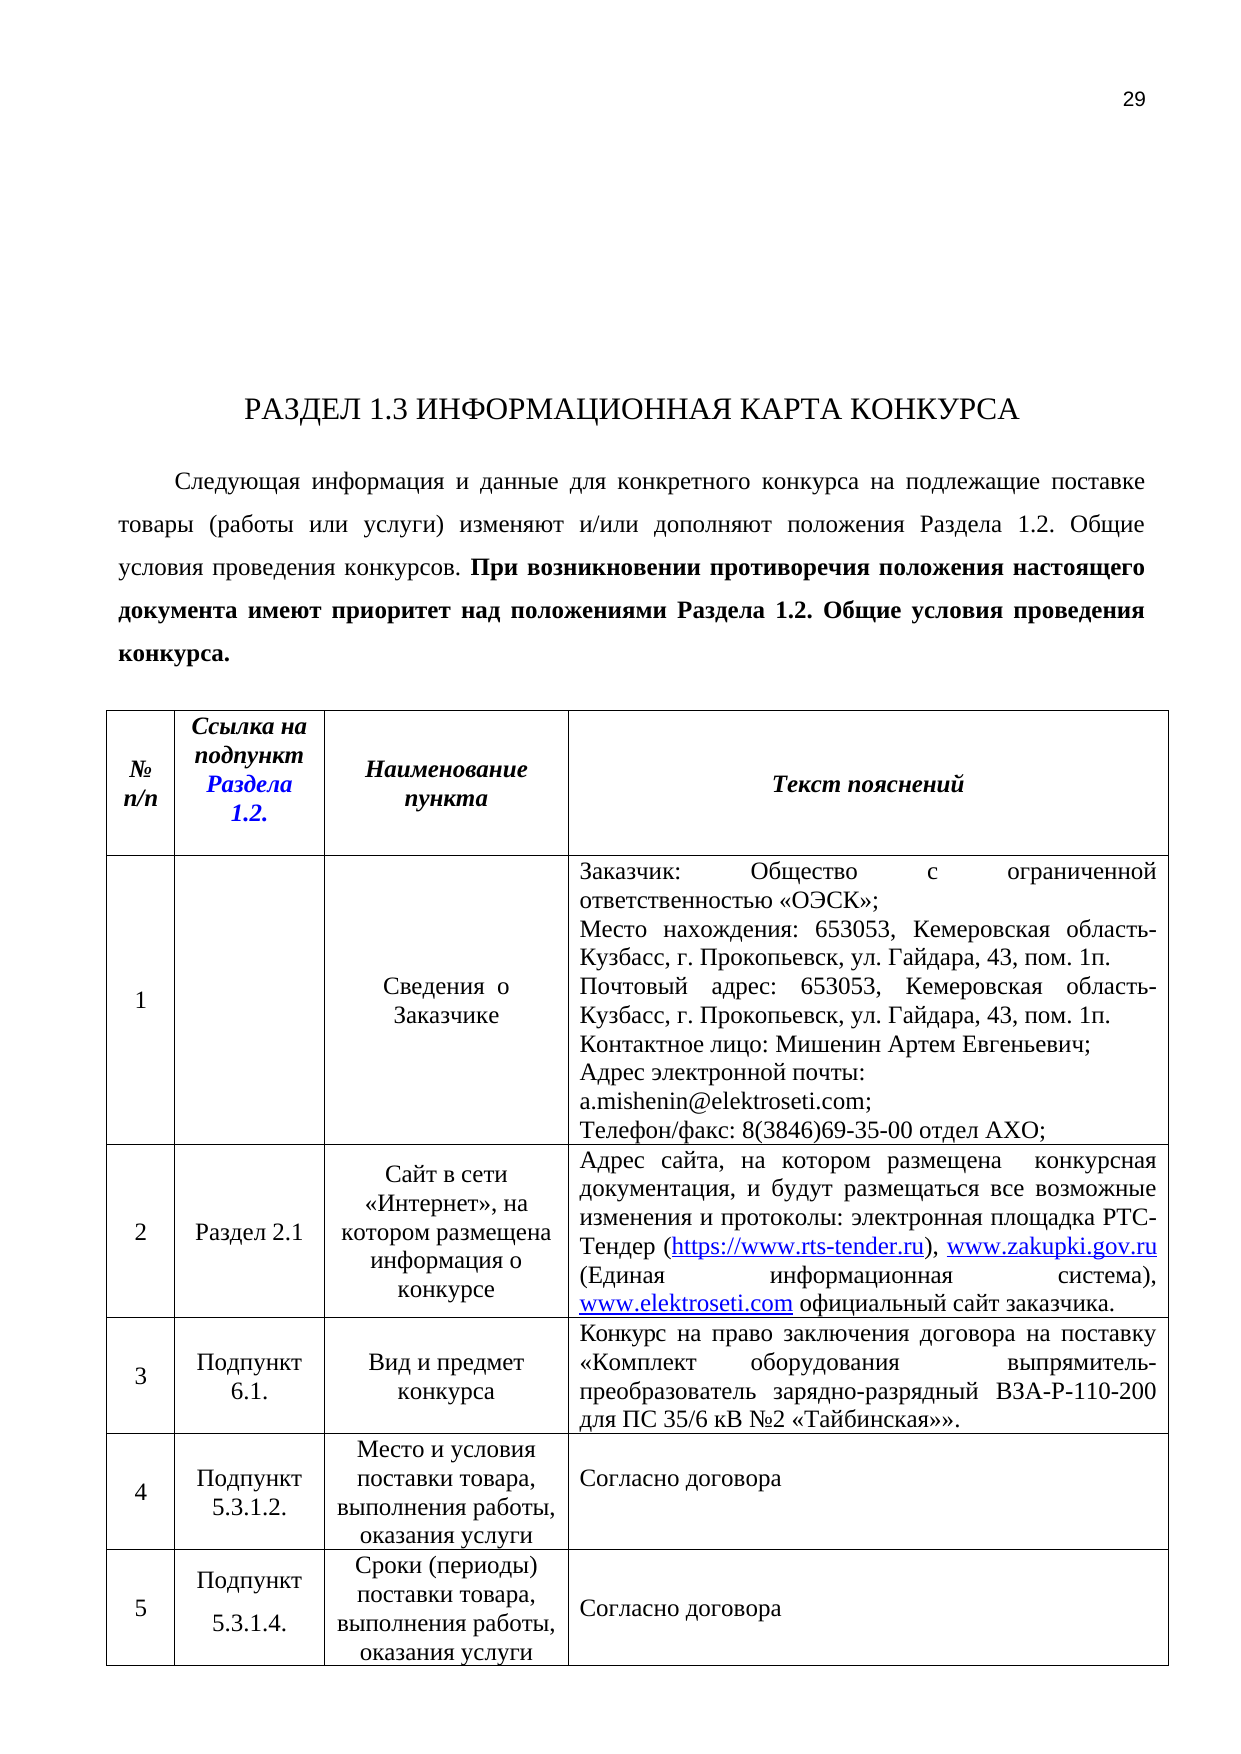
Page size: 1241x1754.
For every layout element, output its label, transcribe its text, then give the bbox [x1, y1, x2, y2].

table_header Текст пояснений [569, 711, 1168, 855]
table_cell Место и условия поставки товара, выполнения работы, оказания услуги [325, 1434, 568, 1549]
table_cell Адрес сайта, на котором размещена конкурсная документация, и будут размещаться все возможные изменения и протоколы: электронная площадка РТС-Тендер (https://www.rts-tender.ru), www.zakupki.gov.ru (Единая информационная система), www.elektroseti.com официальный сайт заказчика. [569, 1145, 1168, 1317]
table_cell Сроки (периоды) поставки товара, выполнения работы, оказания услуги [325, 1550, 568, 1665]
table_header № п/п [107, 711, 174, 855]
table_cell 5 [107, 1550, 174, 1665]
table_cell 4 [107, 1434, 174, 1549]
table_cell 2 [107, 1145, 174, 1317]
table_cell [175, 856, 324, 1144]
table_header Наименование пункта [325, 711, 568, 855]
table_cell Подпункт 5.3.1.4. [175, 1550, 324, 1665]
table_cell Согласно договора [569, 1550, 1168, 1665]
text Следующая информация и данные для конкретного конкурса на подлежащие поставке товары (работы или услуги) изменяют и/или дополняют положения Раздела 1.2. Общие условия проведения конкурсов. При возникновении противоречия положения настоящего документа имеют приоритет над положениями Раздела 1.2. Общие условия проведения конкурса. [118, 466, 1146, 667]
subtitle РАЗДЕЛ 1.3 ИНФОРМАЦИОННАЯ КАРТА КОНКУРСА [118, 390, 1146, 426]
table_cell 1 [107, 856, 174, 1144]
table_cell Подпункт 6.1. [175, 1318, 324, 1433]
table_cell 3 [107, 1318, 174, 1433]
table_cell Конкурс на право заключения договора на поставку «Комплект оборудования выпрямитель-преобразователь зарядно-разрядный ВЗА-Р-110-200 для ПС 35/6 кВ №2 «Тайбинская»». [569, 1318, 1168, 1433]
table_cell Раздел 2.1 [175, 1145, 324, 1317]
table_cell Вид и предмет конкурса [325, 1318, 568, 1433]
table_cell Согласно договора [569, 1434, 1168, 1549]
table_cell Сайт в сети «Интернет», на котором размещена информация о конкурсе [325, 1145, 568, 1317]
table_cell Подпункт 5.3.1.2. [175, 1434, 324, 1549]
table_cell Сведения о Заказчике [325, 856, 568, 1144]
table_cell Заказчик: Общество с ограниченной ответственностью «ОЭСК»; Место нахождения: 653053, Кемеровская область-Кузбасс, г. Прокопьевск, ул. Гайдара, 43, пом. 1п. Почтовый адрес: 653053, Кемеровская область-Кузбасс, г. Прокопьевск, ул. Гайдара, 43, пом. 1п. Контактное лицо: Мишенин Артем Евгеньевич; Адрес электронной почты: a.mishenin@elektroseti.com; Телефон/факс: 8(3846)69-35-00 отдел АХО; [569, 856, 1168, 1144]
table_header Ссылка на подпункт Раздела 1.2. [175, 711, 324, 855]
